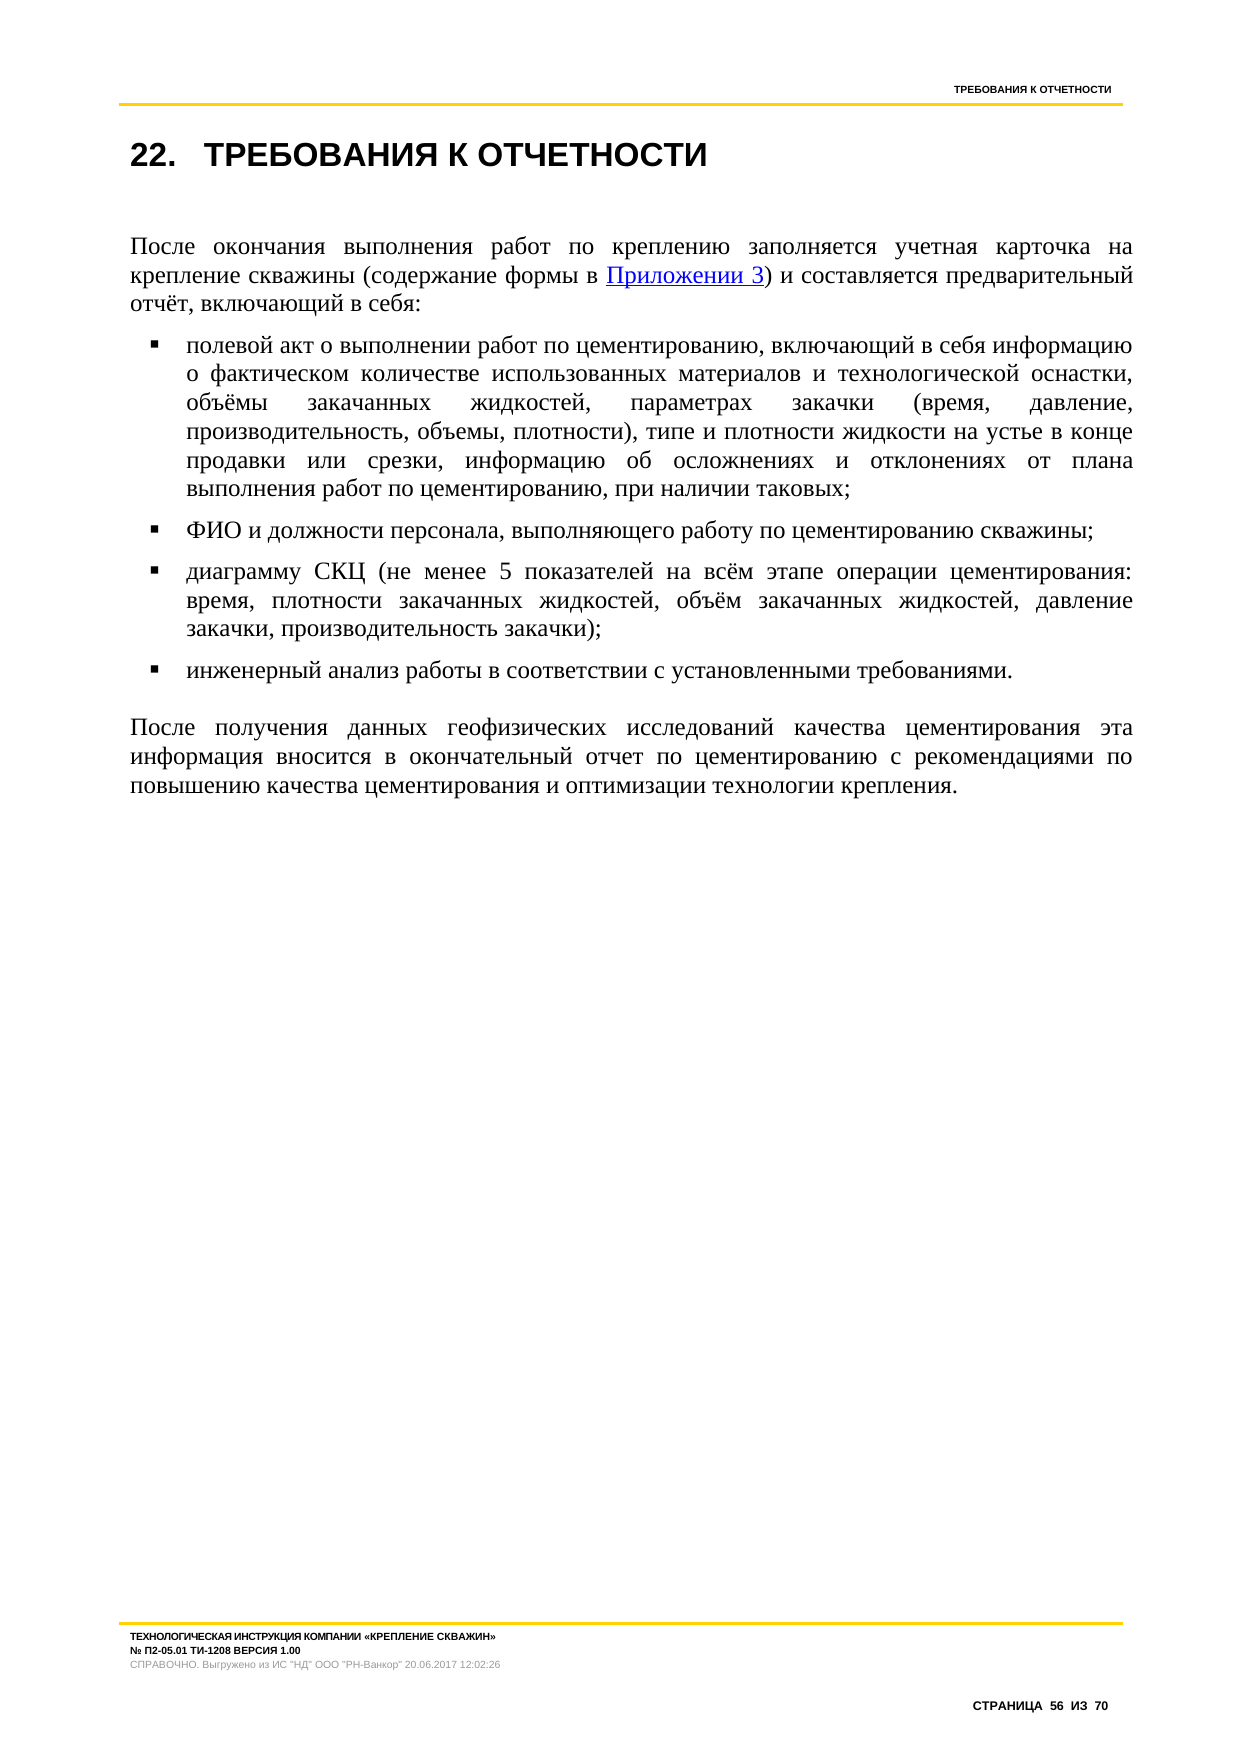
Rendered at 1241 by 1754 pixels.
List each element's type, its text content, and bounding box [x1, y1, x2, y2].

list полевой акт о выполнении работ по цементированию, включающий в себя информацию о фактическом количестве использованных материалов и технологической оснастки, объёмы закачанных жидкостей, параметрах закачки (время, давление, производительность, объемы, плотности), типе и плотности жидкости на устье в конце продавки или срезки, информацию об осложнениях и отклонениях от плана выполнения работ по цементированию, при наличии таковых; [149, 330, 1134, 502]
list инженерный анализ работы в соответствии с установленными требованиями. [149, 655, 1134, 683]
list ТРЕБОВАНИЯ К ОТЧЕТНОСТИ [130, 135, 1134, 173]
text После получения данных геофизических исследований качества цементирования эта информация вносится в окончательный отчет по цементированию с рекомендациями по повышению качества цементирования и оптимизации технологии крепления. [130, 712, 1134, 798]
text После окончания выполнения работ по креплению заполняется учетная карточка на крепление скважины (содержание формы в Приложении 3) и составляется предварительный отчёт, включающий в себя: [130, 231, 1134, 317]
list диаграмму СКЦ (не менее 5 показателей на всём этапе операции цементирования: время, плотности закачанных жидкостей, объём закачанных жидкостей, давление закачки, производительность закачки); [149, 556, 1134, 642]
list ФИО и должности персонала, выполняющего работу по цементированию скважины; [149, 515, 1134, 543]
